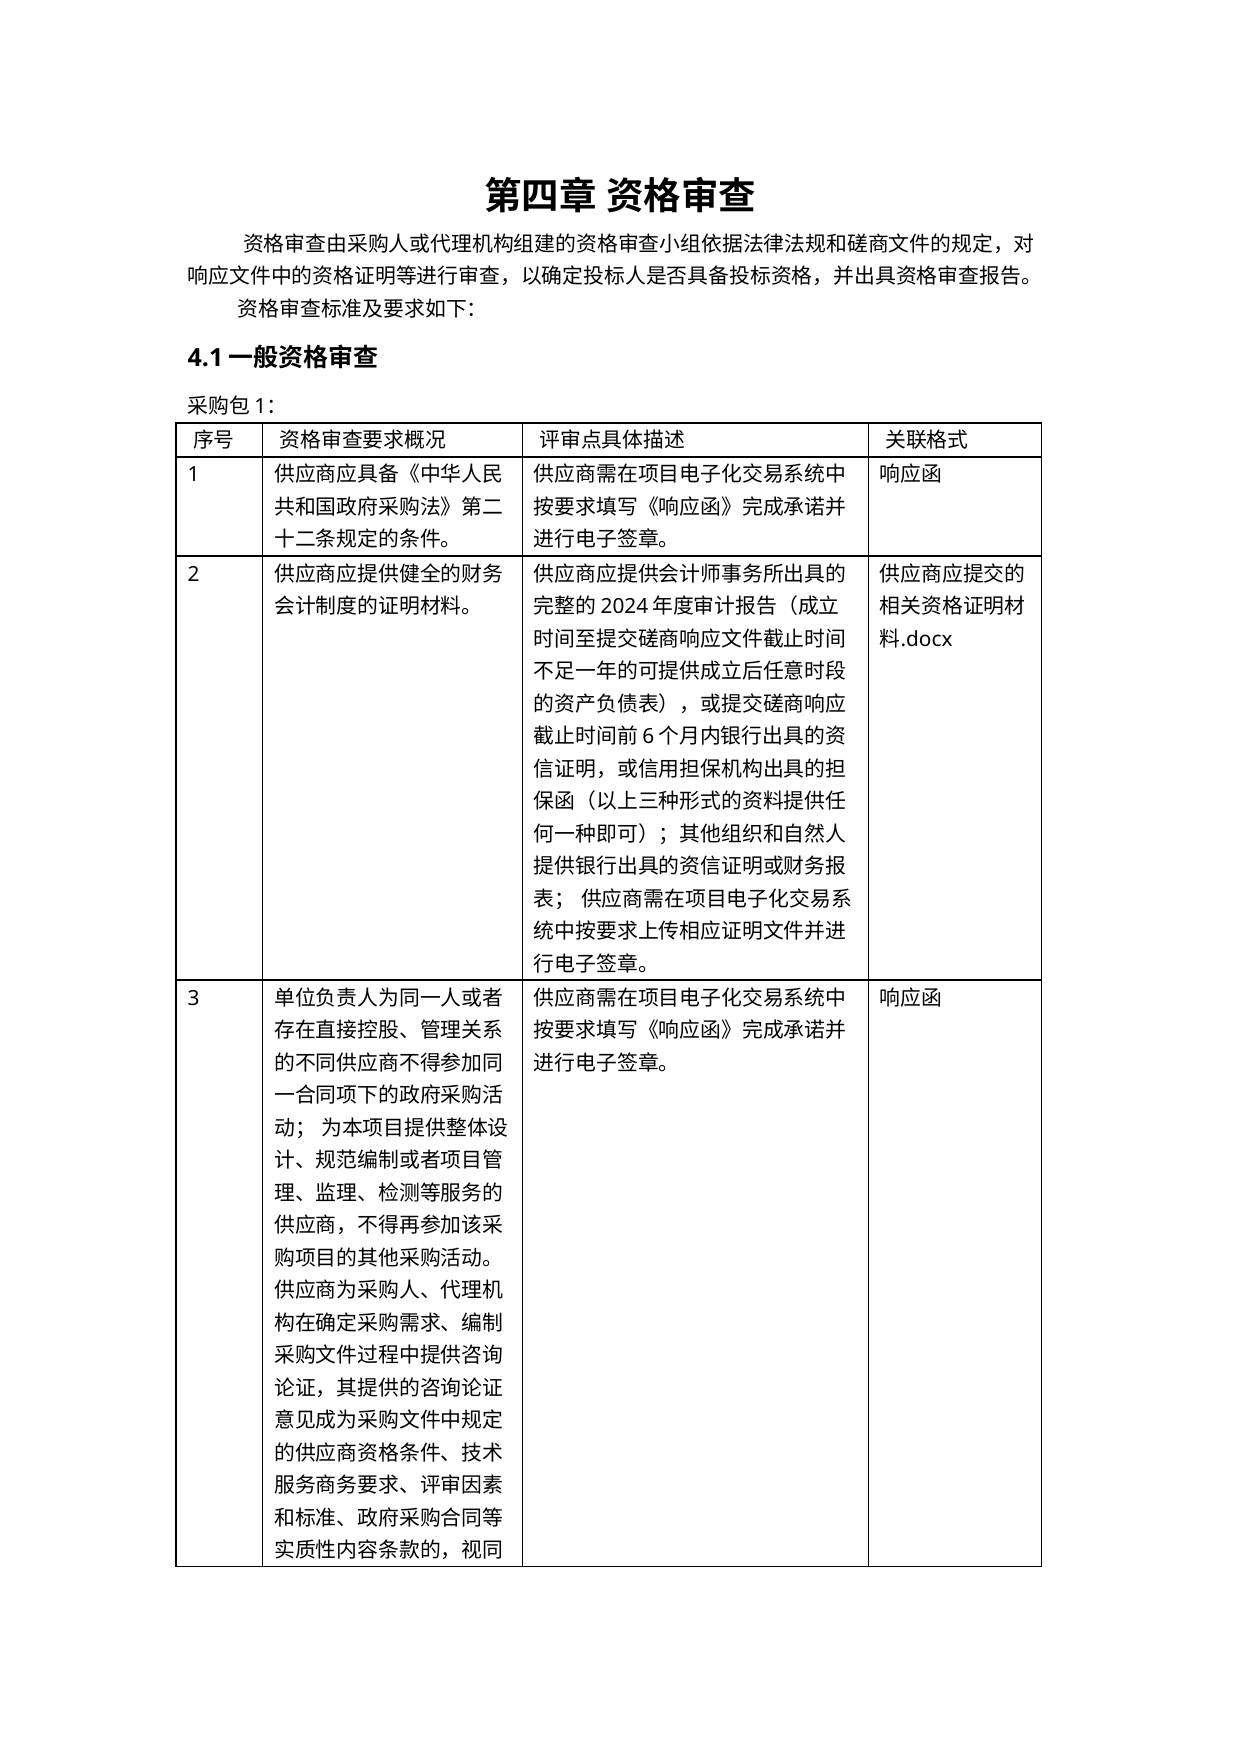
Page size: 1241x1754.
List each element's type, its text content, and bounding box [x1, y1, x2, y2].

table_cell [523, 981, 868, 1566]
text 资格审查由采购人或代理机构组建的资格审查小组依据法律法规和磋商文件的规定，对响应文件中的资格证明等进行审查，以确定投标人是否具备投标资格，并出具资格审查报告。 [187, 227, 1053, 292]
table_cell 3 [177, 981, 262, 1566]
text 资格审查标准及要求如下： [187, 292, 1053, 324]
table_header 关联格式 [869, 424, 1041, 456]
text 4.1一般资格审查 [187, 324, 1053, 389]
table_cell 2 [177, 557, 262, 979]
table_cell 供应商应提交的相关资格证明材料.docx [869, 557, 1041, 979]
table_header 序号 [177, 424, 262, 456]
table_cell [263, 981, 522, 1566]
table_cell 供应商应提供会计师事务所出具的完整的2024年度审计报告（成立时间至提交磋商响应文件截止时间不足一年的可提供成立后任意时段的资产负债表），或提交磋商响应截止时间前6个月内银行出具的资信证明，或信用担保机构出具的担保函（以上三种形式的资料提供任何一种即可）；其他组织和自然人提供银行出具的资信证明或财务报表； 供应商需在项目电子化交易系统中按要求上传相应证明文件并进行电子签章。 [523, 557, 868, 979]
table_cell 供应商需在项目电子化交易系统中按要求填写《响应函》完成承诺并进行电子签章。 [523, 458, 868, 555]
table_cell 供应商应具备《中华人民共和国政府采购法》第二十二条规定的条件。 [263, 458, 522, 555]
table_cell 响应函 [869, 981, 1041, 1566]
table_cell 1 [177, 458, 262, 555]
table_header 资格审查要求概况 [263, 424, 522, 456]
text 采购包1： [187, 389, 1053, 422]
table_cell 响应函 [869, 458, 1041, 555]
text 第四章 资格审查 [187, 162, 1053, 227]
table_cell 供应商应提供健全的财务会计制度的证明材料。 [263, 557, 522, 979]
table_header 评审点具体描述 [523, 424, 868, 456]
